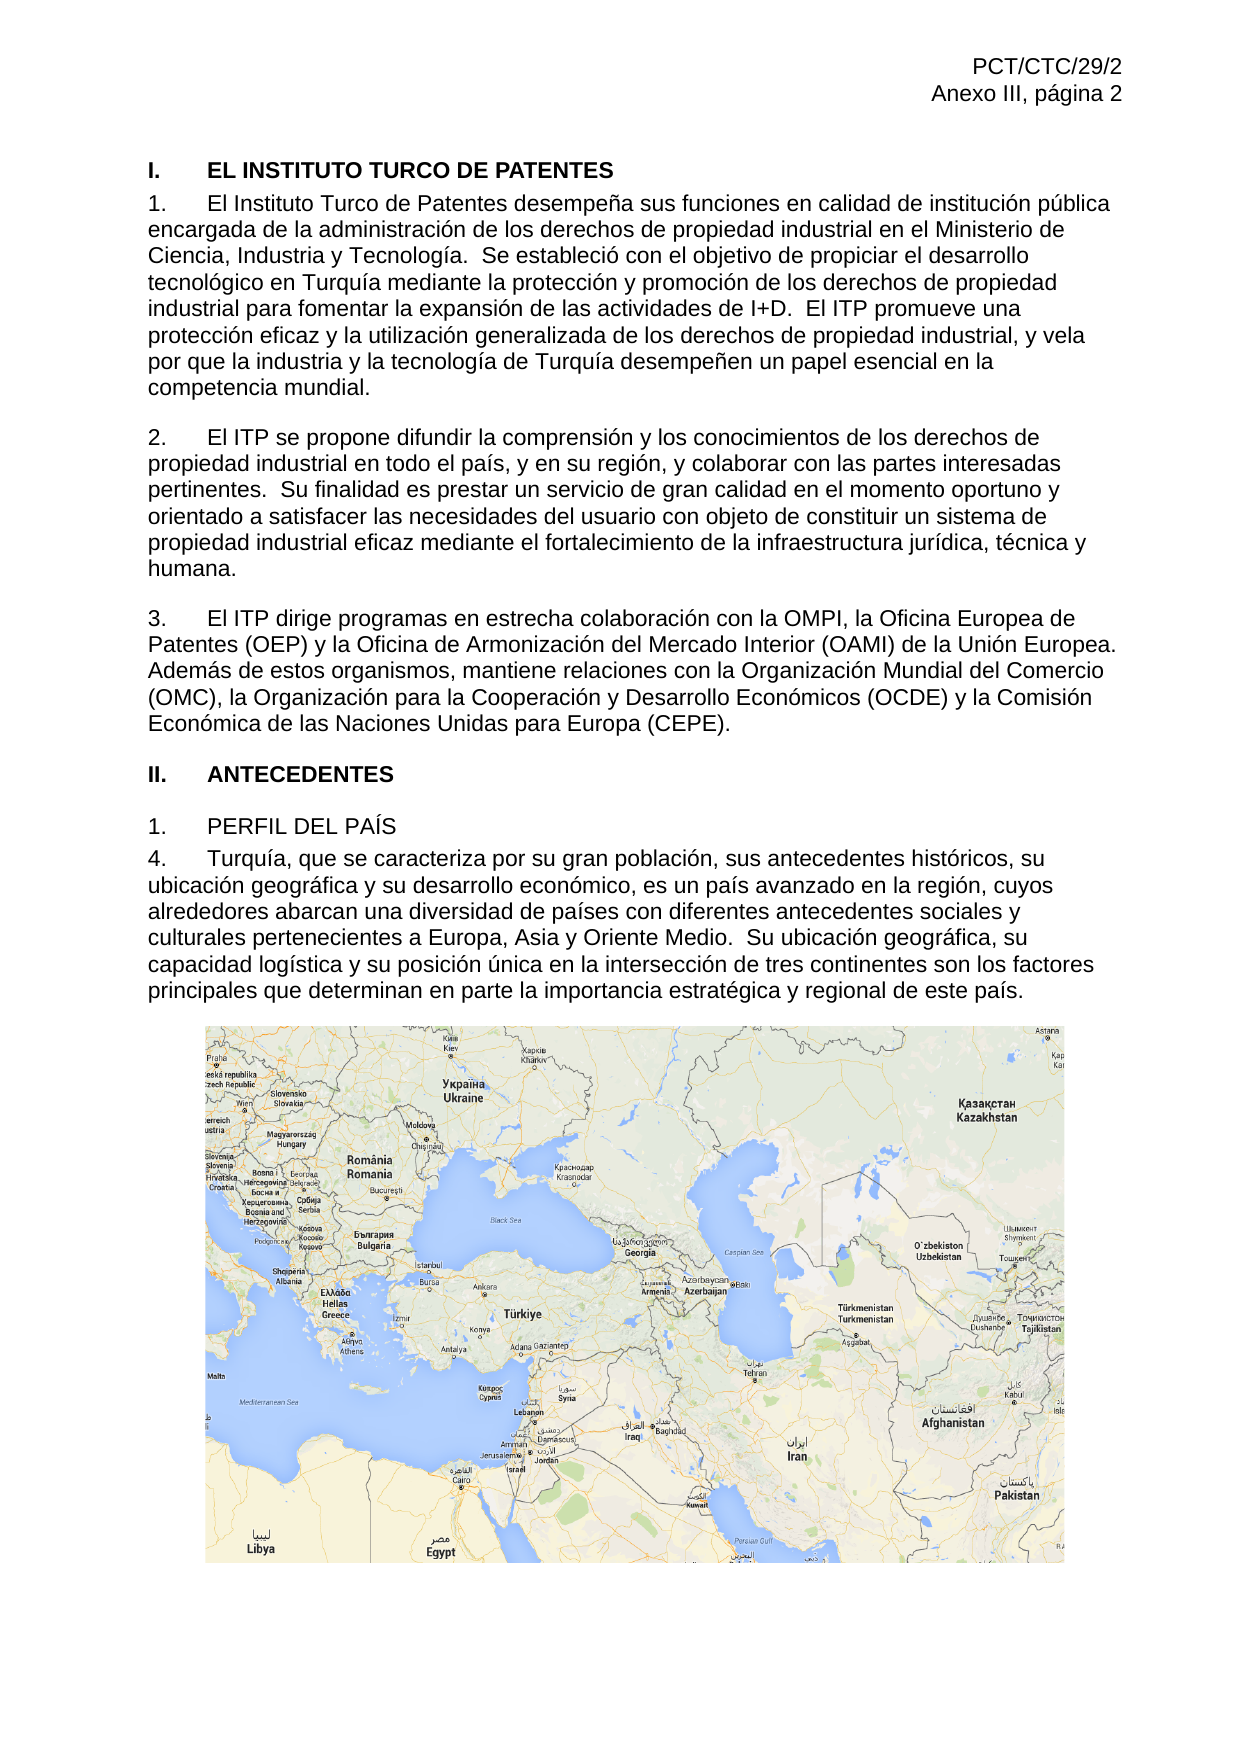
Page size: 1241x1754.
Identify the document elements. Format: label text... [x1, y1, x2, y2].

list El ITP se propone difundir la comprensión y los conocimientos de los derechos de propiedad industrial en todo el país, y en su región, y colaborar con las partes interesadas pertinentes. Su finalidad es prestar un servicio de gran calidad en el momento oportuno y orientado a satisfacer las necesidades del usuario con objeto de constituir un sistema de propiedad industrial eficaz mediante el fortalecimiento de la infraestructura jurídica, técnica y humana. [148, 423, 1122, 582]
list El Instituto Turco de Patentes desempeña sus funciones en calidad de institución pública encargada de la administración de los derechos de propiedad industrial en el Ministerio de Ciencia, Industria y Tecnología. Se estableció con el objetivo de propiciar el desarrollo tecnológico en Turquía mediante la protección y promoción de los derechos de propiedad industrial para fomentar la expansión de las actividades de I+D. El ITP promueve una protección eficaz y la utilización generalizada de los derechos de propiedad industrial, y vela por que la industria y la tecnología de Turquía desempeñen un papel esencial en la competencia mundial. [148, 190, 1122, 401]
picture [205, 1026, 1065, 1563]
subtitle 1. PERFIL DEL PAÍS [148, 813, 1122, 839]
list El ITP dirige programas en estrecha colaboración con la OMPI, la Oficina Europea de Patentes (OEP) y la Oficina de Armonización del Mercado Interior (OAMI) de la Unión Europea. Además de estos organismos, mantiene relaciones con la Organización Mundial del Comercio (OMC), la Organización para la Cooperación y Desarrollo Económicos (OCDE) y la Comisión Económica de las Naciones Unidas para Europa (CEPE). [148, 604, 1122, 736]
subtitle II. ANTECEDENTES [148, 761, 1122, 788]
list Turquía, que se caracteriza por su gran población, sus antecedentes históricos, su ubicación geográfica y su desarrollo económico, es un país avanzado en la región, cuyos alrededores abarcan una diversidad de países con diferentes antecedentes sociales y culturales pertenecientes a Europa, Asia y Oriente Medio. Su ubicación geográfica, su capacidad logística y su posición única en la intersección de tres continentes son los factores principales que determinan en parte la importancia estratégica y regional de este país. [148, 845, 1122, 1003]
subtitle I. El Instituto Turco de Patentes [148, 157, 1122, 183]
